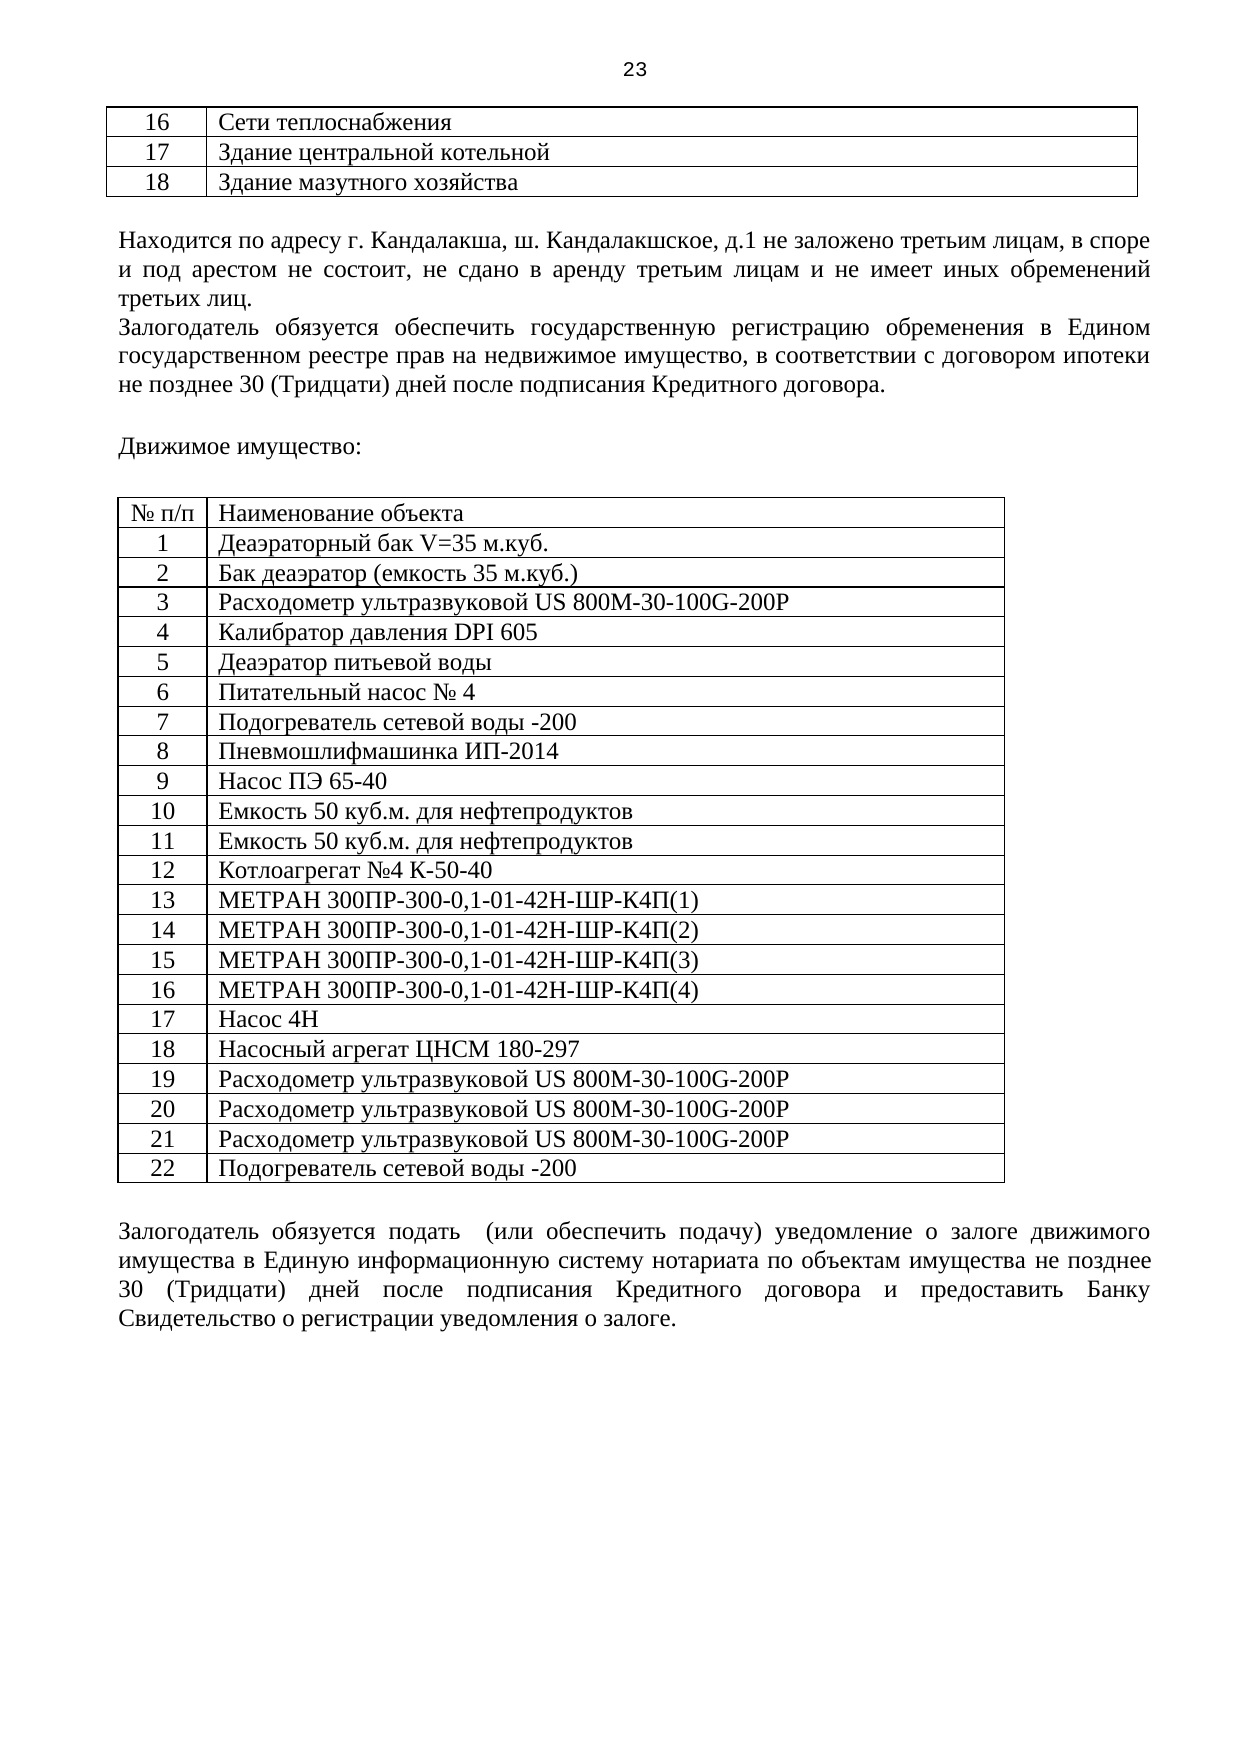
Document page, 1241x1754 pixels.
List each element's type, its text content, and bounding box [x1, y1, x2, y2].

table_cell 13 [119, 885, 206, 914]
table_cell Сети теплоснабжения [207, 108, 1137, 136]
text Залогодатель обязуется подать (или обеспечить подачу) уведомление о залоге движимого имущества в Единую информационную систему нотариата по объектам имущества не позднее 30 (Тридцати) дней после подписания Кредитного договора и предоставить Банку Свидетельство о регистрации уведомления о залоге. [118, 1216, 1152, 1331]
table_cell Насос 4Н [208, 1005, 1004, 1033]
table_cell Здание мазутного хозяйства [207, 167, 1137, 196]
table_cell МЕТРАН 300ПР-300-0,1-01-42Н-ШР-К4П(4) [208, 975, 1004, 1003]
table_cell 18 [107, 167, 206, 196]
table_cell 17 [107, 137, 206, 166]
table_cell Деаэратор питьевой воды [208, 647, 1004, 676]
table_cell Деаэраторный бак V=35 м.куб. [208, 528, 1004, 557]
table_cell Питательный насос № 4 [208, 677, 1004, 706]
table_cell 10 [119, 796, 206, 825]
table_cell Бак деаэратор (емкость 35 м.куб.) [208, 558, 1004, 586]
table_cell 12 [119, 856, 206, 884]
table_cell МЕТРАН 300ПР-300-0,1-01-42Н-ШР-К4П(3) [208, 945, 1004, 974]
table_cell 20 [119, 1094, 206, 1123]
table_cell 11 [119, 826, 206, 854]
table_cell 5 [119, 647, 206, 676]
table_header № п/п [119, 498, 206, 527]
table_cell МЕТРАН 300ПР-300-0,1-01-42Н-ШР-К4П(1) [208, 885, 1004, 914]
table_cell 16 [107, 108, 206, 136]
table_cell Насосный агрегат ЦНСМ 180-297 [208, 1034, 1004, 1063]
text Находится по адресу г. Кандалакша, ш. Кандалакшское, д.1 не заложено третьим лицам, в споре и под арестом не состоит, не сдано в аренду третьим лицам и не имеет иных обременений третьих лиц. [118, 226, 1152, 312]
text Залогодатель обязуется обеспечить государственную регистрацию обременения в Едином государственном реестре прав на недвижимое имущество, в соответствии с договором ипотеки не позднее 30 (Тридцати) дней после подписания Кредитного договора. [118, 312, 1152, 398]
table_cell Емкость 50 куб.м. для нефтепродуктов [208, 796, 1004, 825]
table_cell Котлоагрегат №4 К-50-40 [208, 856, 1004, 884]
table_cell 19 [119, 1064, 206, 1093]
table_cell 4 [119, 617, 206, 646]
table_cell 7 [119, 707, 206, 735]
table_cell Емкость 50 куб.м. для нефтепродуктов [208, 826, 1004, 854]
table_cell Расходометр ультразвуковой US 800М-30-100G-200P [208, 1094, 1004, 1123]
table_cell МЕТРАН 300ПР-300-0,1-01-42Н-ШР-К4П(2) [208, 915, 1004, 944]
table_cell 1 [119, 528, 206, 557]
table_cell Расходометр ультразвуковой US 800М-30-100G-200P [208, 1064, 1004, 1093]
table_cell 15 [119, 945, 206, 974]
table_cell 6 [119, 677, 206, 706]
table_cell 8 [119, 736, 206, 765]
table_cell Расходометр ультразвуковой US 800М-30-100G-200P [208, 588, 1004, 616]
table_cell Подогреватель сетевой воды -200 [208, 707, 1004, 735]
table_cell Расходометр ультразвуковой US 800М-30-100G-200P [208, 1124, 1004, 1152]
table_cell 16 [119, 975, 206, 1003]
table_cell Здание центральной котельной [207, 137, 1137, 166]
table_header Наименование объекта [208, 498, 1004, 527]
table_cell Подогреватель сетевой воды -200 [208, 1154, 1004, 1182]
table_cell 21 [119, 1124, 206, 1152]
table_cell 3 [119, 588, 206, 616]
table_cell 22 [119, 1154, 206, 1182]
table_cell 9 [119, 766, 206, 795]
table_cell Калибратор давления DPI 605 [208, 617, 1004, 646]
text Движимое имущество: [118, 431, 1152, 460]
table_cell Насос ПЭ 65-40 [208, 766, 1004, 795]
table_cell 17 [119, 1005, 206, 1033]
table_cell Пневмошлифмашинка ИП-2014 [208, 736, 1004, 765]
table_cell 18 [119, 1034, 206, 1063]
table_cell 14 [119, 915, 206, 944]
table_cell 2 [119, 558, 206, 586]
